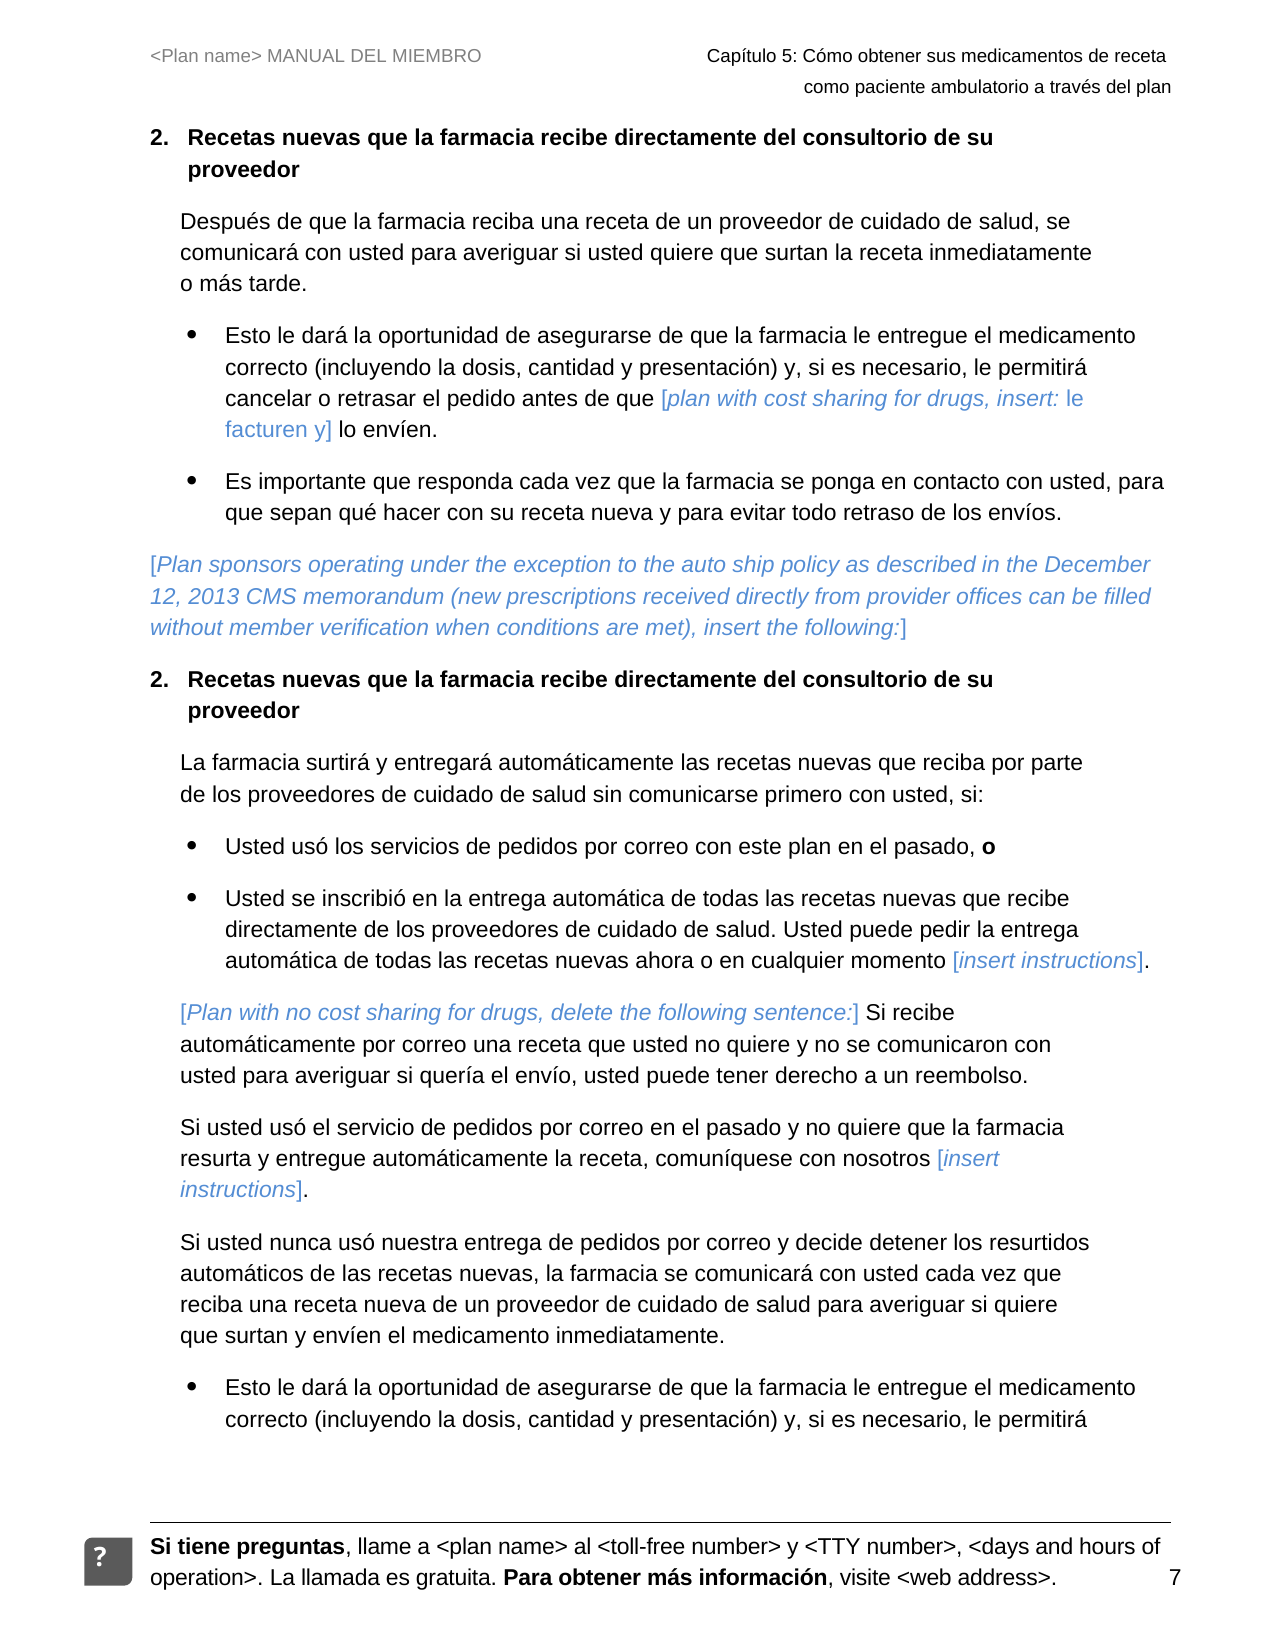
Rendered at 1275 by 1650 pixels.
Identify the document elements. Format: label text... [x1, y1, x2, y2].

text Después de que la farmacia reciba una receta de un proveedor de cuidado de salud, se comunicará con usted para averiguar si usted quiere que surtan la receta inmediatamente o más tarde. [180, 204, 1096, 298]
text Si usted usó el servicio de pedidos por correo en el pasado y no quiere que la farmacia resurta y entregue automáticamente la receta, comuníquese con nosotros [insert instructions]. [180, 1110, 1096, 1204]
list Usted usó los servicios de pedidos por correo con este plan en el pasado, o [187, 829, 1096, 860]
text Si usted nunca usó nuestra entrega de pedidos por correo y decide detener los resurtidos automáticos de las recetas nuevas, la farmacia se comunicará con usted cada vez que reciba una receta nueva de un proveedor de cuidado de salud para averiguar si quiere que surtan y envíen el medicamento inmediatamente. [180, 1225, 1096, 1350]
text Usted se inscribió en la entrega automática de todas las recetas nuevas que recibe directamente de los proveedores de cuidado de salud. Usted puede pedir la entrega automática de todas las recetas nuevas ahora o en cualquier momento [insert instructions]. [187, 881, 1171, 975]
text [Plan sponsors operating under the exception to the auto ship policy as described in the December 12, 2013 CMS memorandum (new prescriptions received directly from provider offices can be filled without member verification when conditions are met), insert the following:] [150, 548, 1171, 642]
text Es importante que responda cada vez que la farmacia se ponga en contacto con usted, para que sepan qué hacer con su receta nueva y para evitar todo retraso de los envíos. [187, 464, 1171, 527]
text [187, 1371, 1171, 1433]
text 2. Recetas nuevas que la farmacia recibe directamente del consultorio de su proveedor [150, 662, 1096, 725]
text [Plan with no cost sharing for drugs, delete the following sentence:] Si recibe automáticamente por correo una receta que usted no quiere y no se comunicaron con usted para averiguar si quería el envío, usted puede tener derecho a un reembolso. [180, 996, 1096, 1089]
text 2. Recetas nuevas que la farmacia recibe directamente del consultorio de su proveedor [150, 121, 1096, 183]
text La farmacia surtirá y entregará automáticamente las recetas nuevas que reciba por parte de los proveedores de cuidado de salud sin comunicarse primero con usted, si: [180, 746, 1096, 808]
